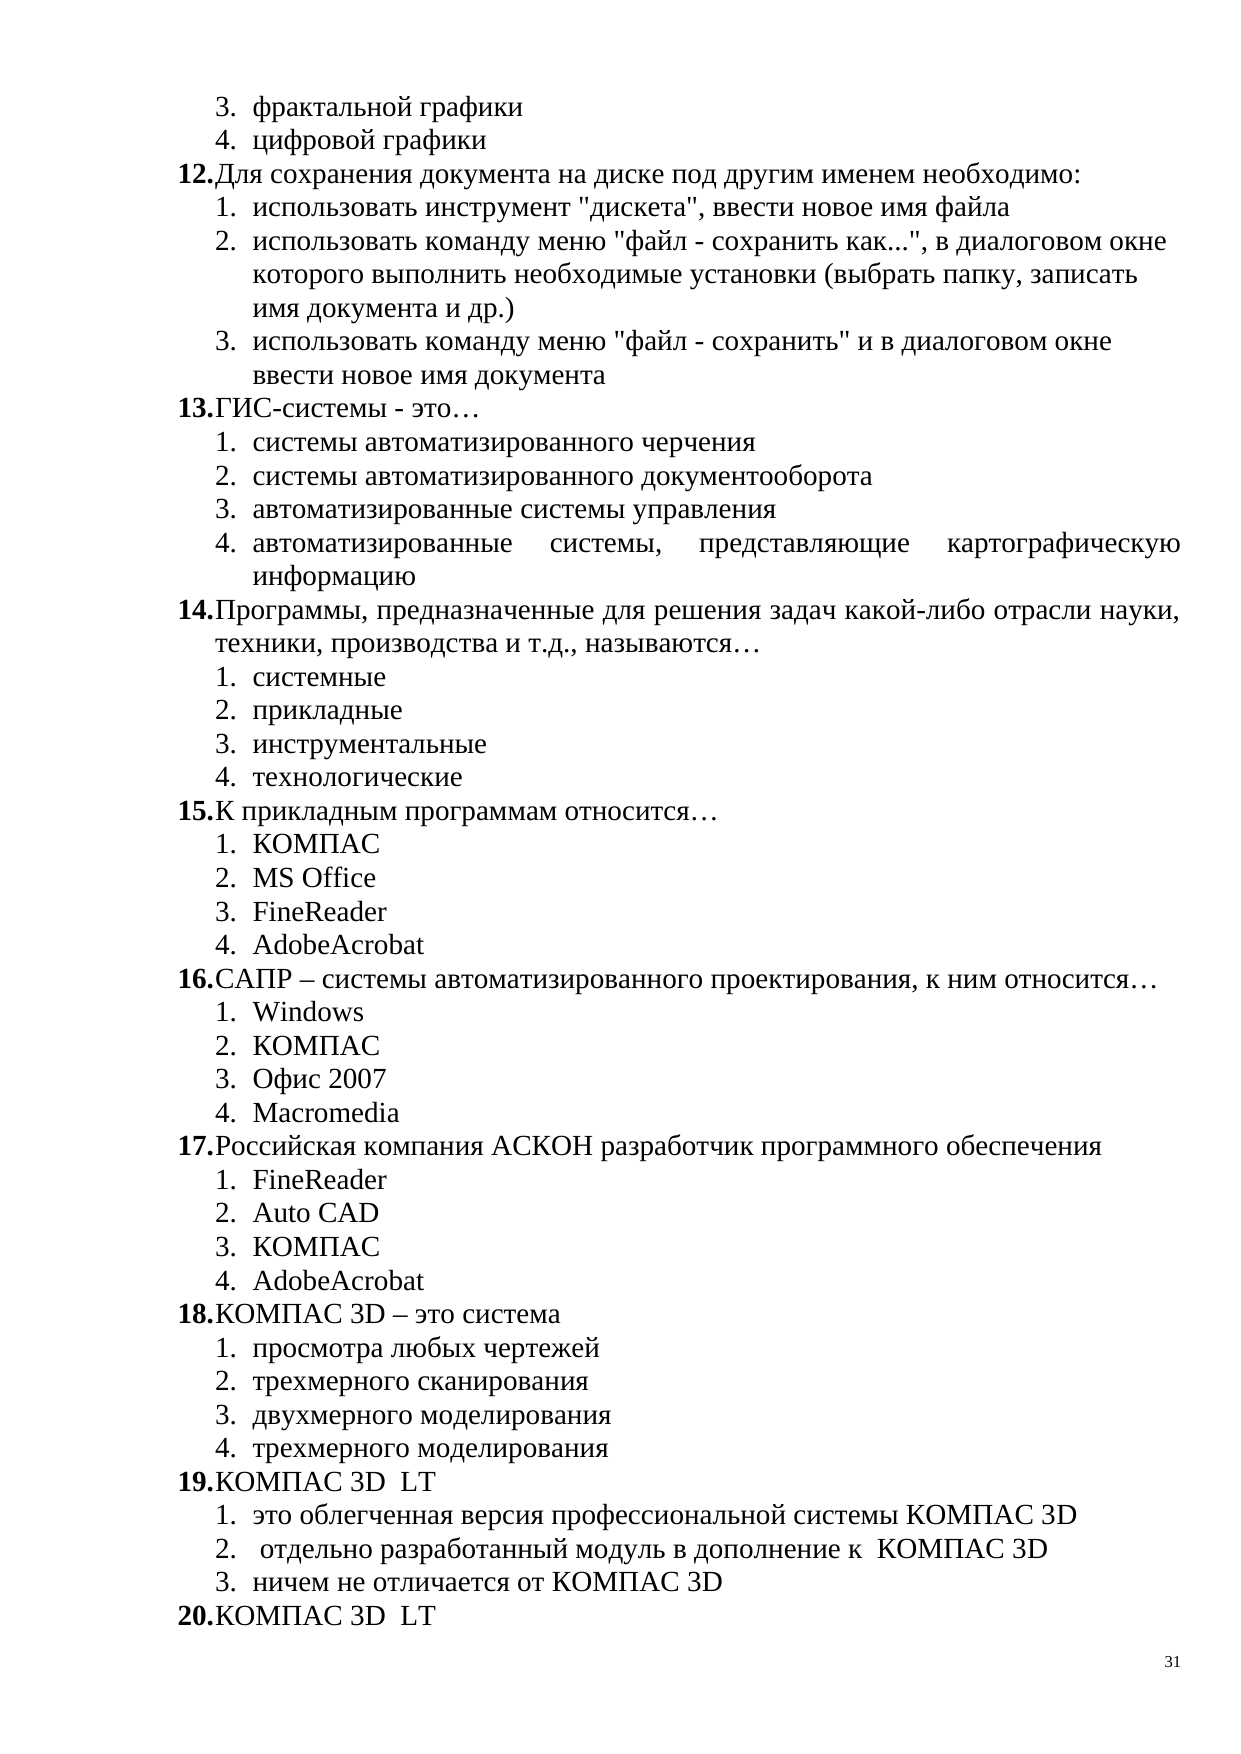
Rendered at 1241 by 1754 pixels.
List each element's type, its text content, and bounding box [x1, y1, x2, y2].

list FineReader [215, 1162, 1181, 1196]
list AdobeAcrobat [215, 1263, 1181, 1296]
list AdobeAcrobat [215, 927, 1181, 961]
list ГИС-системы - это… [177, 391, 1181, 424]
list использовать инструмент "дискета", ввести новое имя файла [215, 189, 1181, 223]
list КОМПАС [215, 1028, 1181, 1061]
list двухмерного моделирования [215, 1397, 1181, 1430]
list Офис 2007 [215, 1061, 1181, 1095]
list цифровой графики [215, 122, 1181, 156]
list FineReader [215, 894, 1181, 927]
list КОМПАС 3D – это система [177, 1296, 1181, 1330]
list Auto CAD [215, 1196, 1181, 1229]
list КОМПАС [215, 827, 1181, 860]
list отдельно разработанный модуль в дополнение к КОМПАС 3D [215, 1531, 1181, 1564]
list фрактальной графики [215, 89, 1181, 122]
list системные [215, 659, 1181, 692]
list ничем не отличается от КОМПАС 3D [215, 1564, 1181, 1598]
list Российская компания АСКОН разработчик программного обеспечения [177, 1128, 1181, 1162]
list системы автоматизированного документооборота [215, 458, 1181, 491]
list Для сохранения документа на диске под другим именем необходимо: [177, 156, 1181, 189]
list использовать команду меню "файл - сохранить как...", в диалоговом окне которого выполнить необходимые установки (выбрать папку, записать имя документа и др.) [215, 223, 1181, 323]
list автоматизированные системы управления [215, 491, 1181, 525]
list КОМПАС 3D LT [177, 1598, 1181, 1632]
list трехмерного сканирования [215, 1363, 1181, 1397]
list трехмерного моделирования [215, 1430, 1181, 1464]
list Macromedia [215, 1095, 1181, 1128]
list просмотра любых чертежей [215, 1330, 1181, 1363]
list прикладные [215, 692, 1181, 726]
list Windows [215, 994, 1181, 1028]
list Программы, предназначенные для решения задач какой-либо отрасли науки, техники, производства и т.д., называются… [177, 592, 1181, 659]
list инструментальные [215, 726, 1181, 759]
list КОМПАС [215, 1229, 1181, 1263]
list использовать команду меню "файл - сохранить" и в диалоговом окне ввести новое имя документа [215, 323, 1181, 391]
list это облегченная версия профессиональной системы КОМПАС 3D [215, 1497, 1181, 1531]
list САПР – системы автоматизированного проектирования, к ним относится… [177, 961, 1181, 994]
list технологические [215, 759, 1181, 793]
list MS Office [215, 860, 1181, 894]
list К прикладным программам относится… [177, 793, 1181, 827]
list системы автоматизированного черчения [215, 424, 1181, 458]
list автоматизированные системы, представляющие картографическую информацию [215, 525, 1181, 592]
list КОМПАС 3D LT [177, 1464, 1181, 1497]
